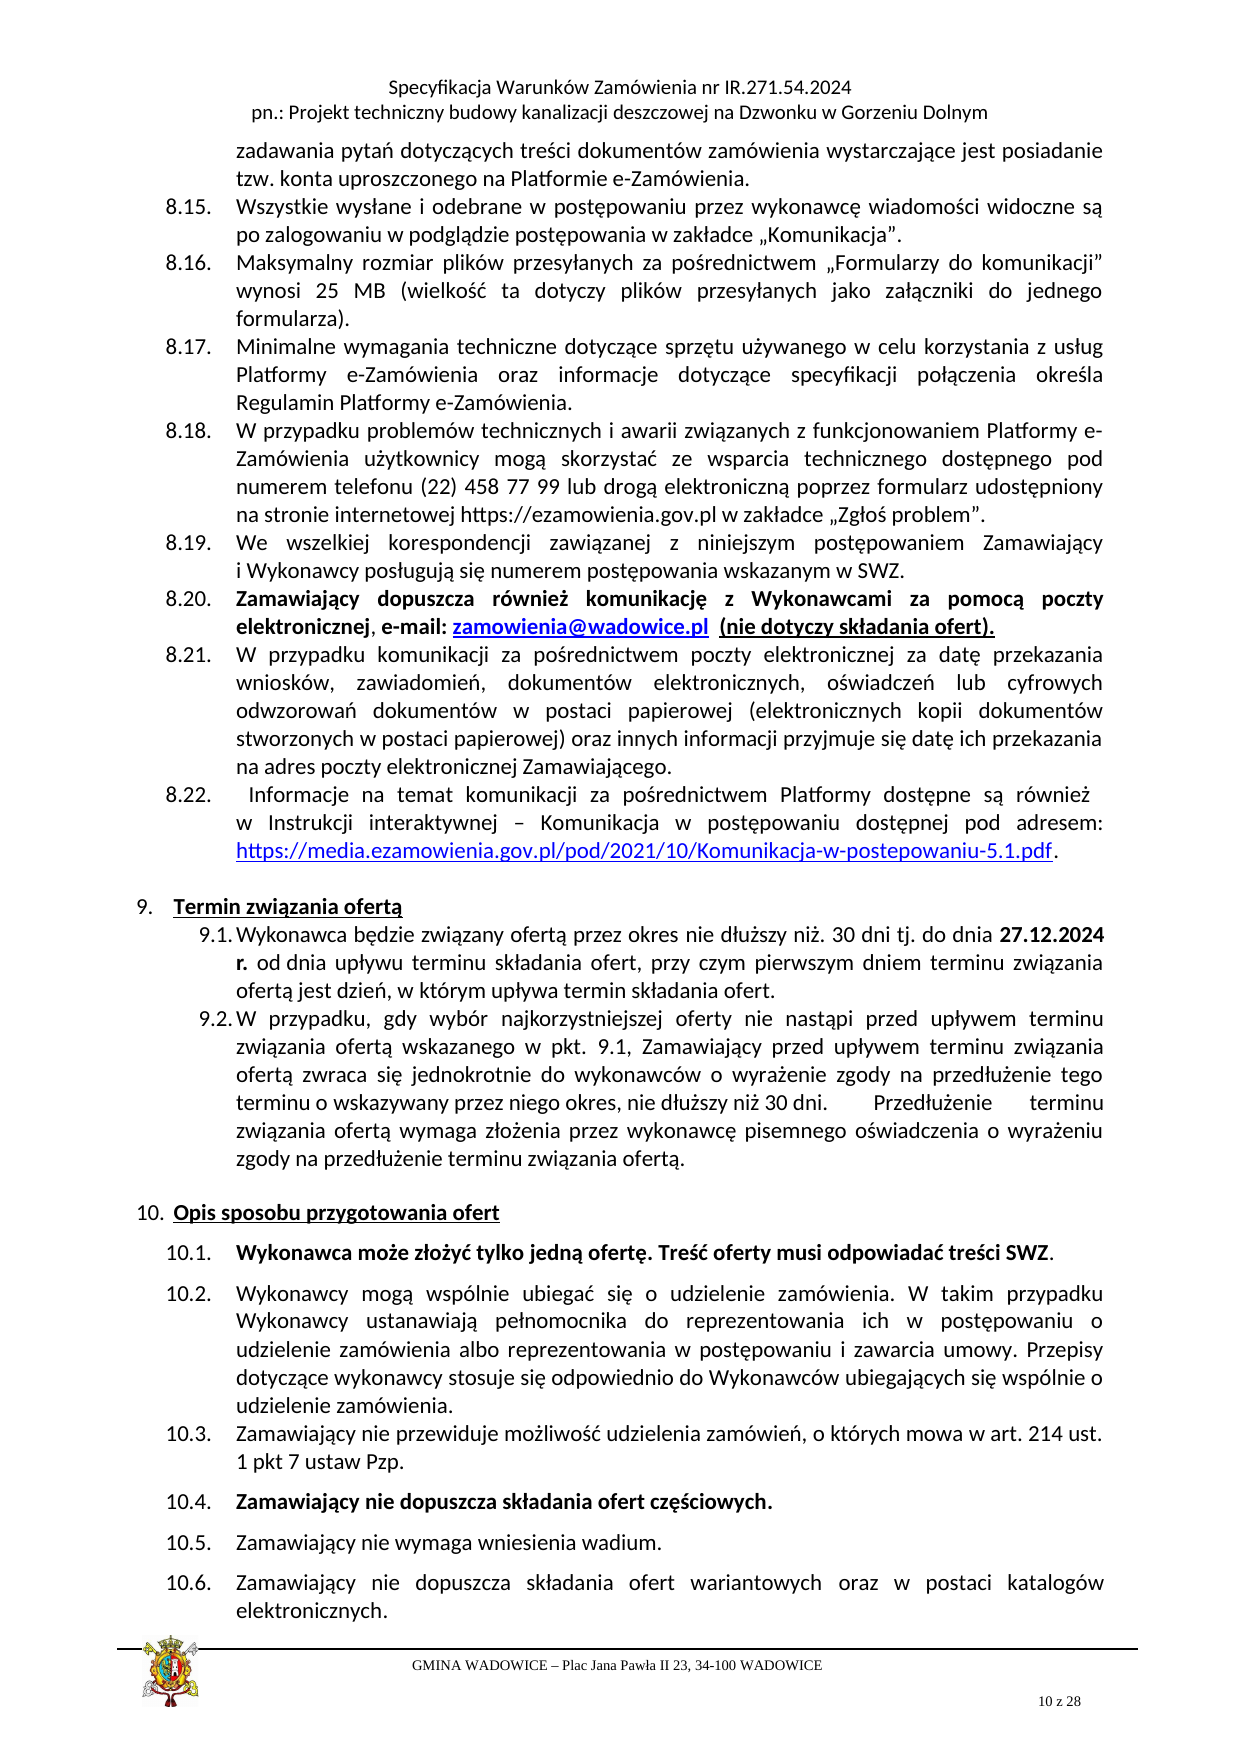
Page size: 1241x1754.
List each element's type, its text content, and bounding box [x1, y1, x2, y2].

list Zamawiający nie dopuszcza składania ofert wariantowych oraz w postaci katalogów elektronicznych. [165, 1568, 1104, 1624]
list Zamawiający nie dopuszcza składania ofert częściowych. [165, 1487, 1104, 1515]
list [165, 136, 1104, 192]
list Zamawiający dopuszcza również komunikację z Wykonawcami za pomocą poczty elektronicznej, e-mail: zamowienia@wadowice.pl (nie dotyczy składania ofert). [165, 584, 1104, 640]
list Wykonawca może złożyć tylko jedną ofertę. Treść oferty musi odpowiadać treści SWZ. [165, 1238, 1104, 1266]
list Wszystkie wysłane i odebrane w postępowaniu przez wykonawcę wiadomości widoczne są po zalogowaniu w podglądzie postępowania w zakładce „Komunikacja”. [165, 192, 1104, 248]
picture [142, 1635, 199, 1707]
list Zamawiający nie wymaga wniesienia wadium. [165, 1528, 1104, 1556]
list Opis sposobu przygotowania ofert [136, 1198, 1104, 1226]
list Zamawiający nie przewiduje możliwość udzielenia zamówień, o których mowa w art. 214 ust. 1 pkt 7 ustaw Pzp. [165, 1419, 1104, 1475]
list W przypadku, gdy wybór najkorzystniejszej oferty nie nastąpi przed upływem terminu związania ofertą wskazanego w pkt. 9.1, Zamawiający przed upływem terminu związania ofertą zwraca się jednokrotnie do wykonawców o wyrażenie zgody na przedłużenie tego terminu o wskazywany przez niego okres, nie dłuższy niż 30 dni. Przedłużenie terminu związania ofertą wymaga złożenia przez wykonawcę pisemnego oświadczenia o wyrażeniu zgody na przedłużenie terminu związania ofertą. [198, 1004, 1104, 1173]
list Termin związania ofertą [136, 892, 1104, 920]
list Wykonawca będzie związany ofertą przez okres nie dłuższy niż. 30 dni tj. do dnia 27.12.2024 r. od dnia upływu terminu składania ofert, przy czym pierwszym dniem terminu związania ofertą jest dzień, w którym upływa termin składania ofert. [198, 920, 1104, 1004]
list We wszelkiej korespondencji zawiązanej z niniejszym postępowaniem Zamawiający i Wykonawcy posługują się numerem postępowania wskazanym w SWZ. [165, 528, 1104, 584]
list W przypadku problemów technicznych i awarii związanych z funkcjonowaniem Platformy e-Zamówienia użytkownicy mogą skorzystać ze wsparcia technicznego dostępnego pod numerem telefonu (22) 458 77 99 lub drogą elektroniczną poprzez formularz udostępniony na stronie internetowej https://ezamowienia.gov.pl w zakładce „Zgłoś problem”. [165, 416, 1104, 528]
list Informacje na temat komunikacji za pośrednictwem Platformy dostępne są również w Instrukcji interaktywnej – Komunikacja w postępowaniu dostępnej pod adresem: https://media.ezamowienia.gov.pl/pod/2021/10/Komunikacja-w-postepowaniu-5.1.pdf. [165, 780, 1104, 864]
list Wykonawcy mogą wspólnie ubiegać się o udzielenie zamówienia. W takim przypadku Wykonawcy ustanawiają pełnomocnika do reprezentowania ich w postępowaniu o udzielenie zamówienia albo reprezentowania w postępowaniu i zawarcia umowy. Przepisy dotyczące wykonawcy stosuje się odpowiednio do Wykonawców ubiegających się wspólnie o udzielenie zamówienia. [165, 1279, 1104, 1419]
list W przypadku komunikacji za pośrednictwem poczty elektronicznej za datę przekazania wniosków, zawiadomień, dokumentów elektronicznych, oświadczeń lub cyfrowych odwzorowań dokumentów w postaci papierowej (elektronicznych kopii dokumentów stworzonych w postaci papierowej) oraz innych informacji przyjmuje się datę ich przekazania na adres poczty elektronicznej Zamawiającego. [165, 640, 1104, 780]
list Minimalne wymagania techniczne dotyczące sprzętu używanego w celu korzystania z usług Platformy e-Zamówienia oraz informacje dotyczące specyfikacji połączenia określa Regulamin Platformy e-Zamówienia. [165, 332, 1104, 416]
list Maksymalny rozmiar plików przesyłanych za pośrednictwem „Formularzy do komunikacji” wynosi 25 MB (wielkość ta dotyczy plików przesyłanych jako załączniki do jednego formularza). [165, 248, 1104, 332]
